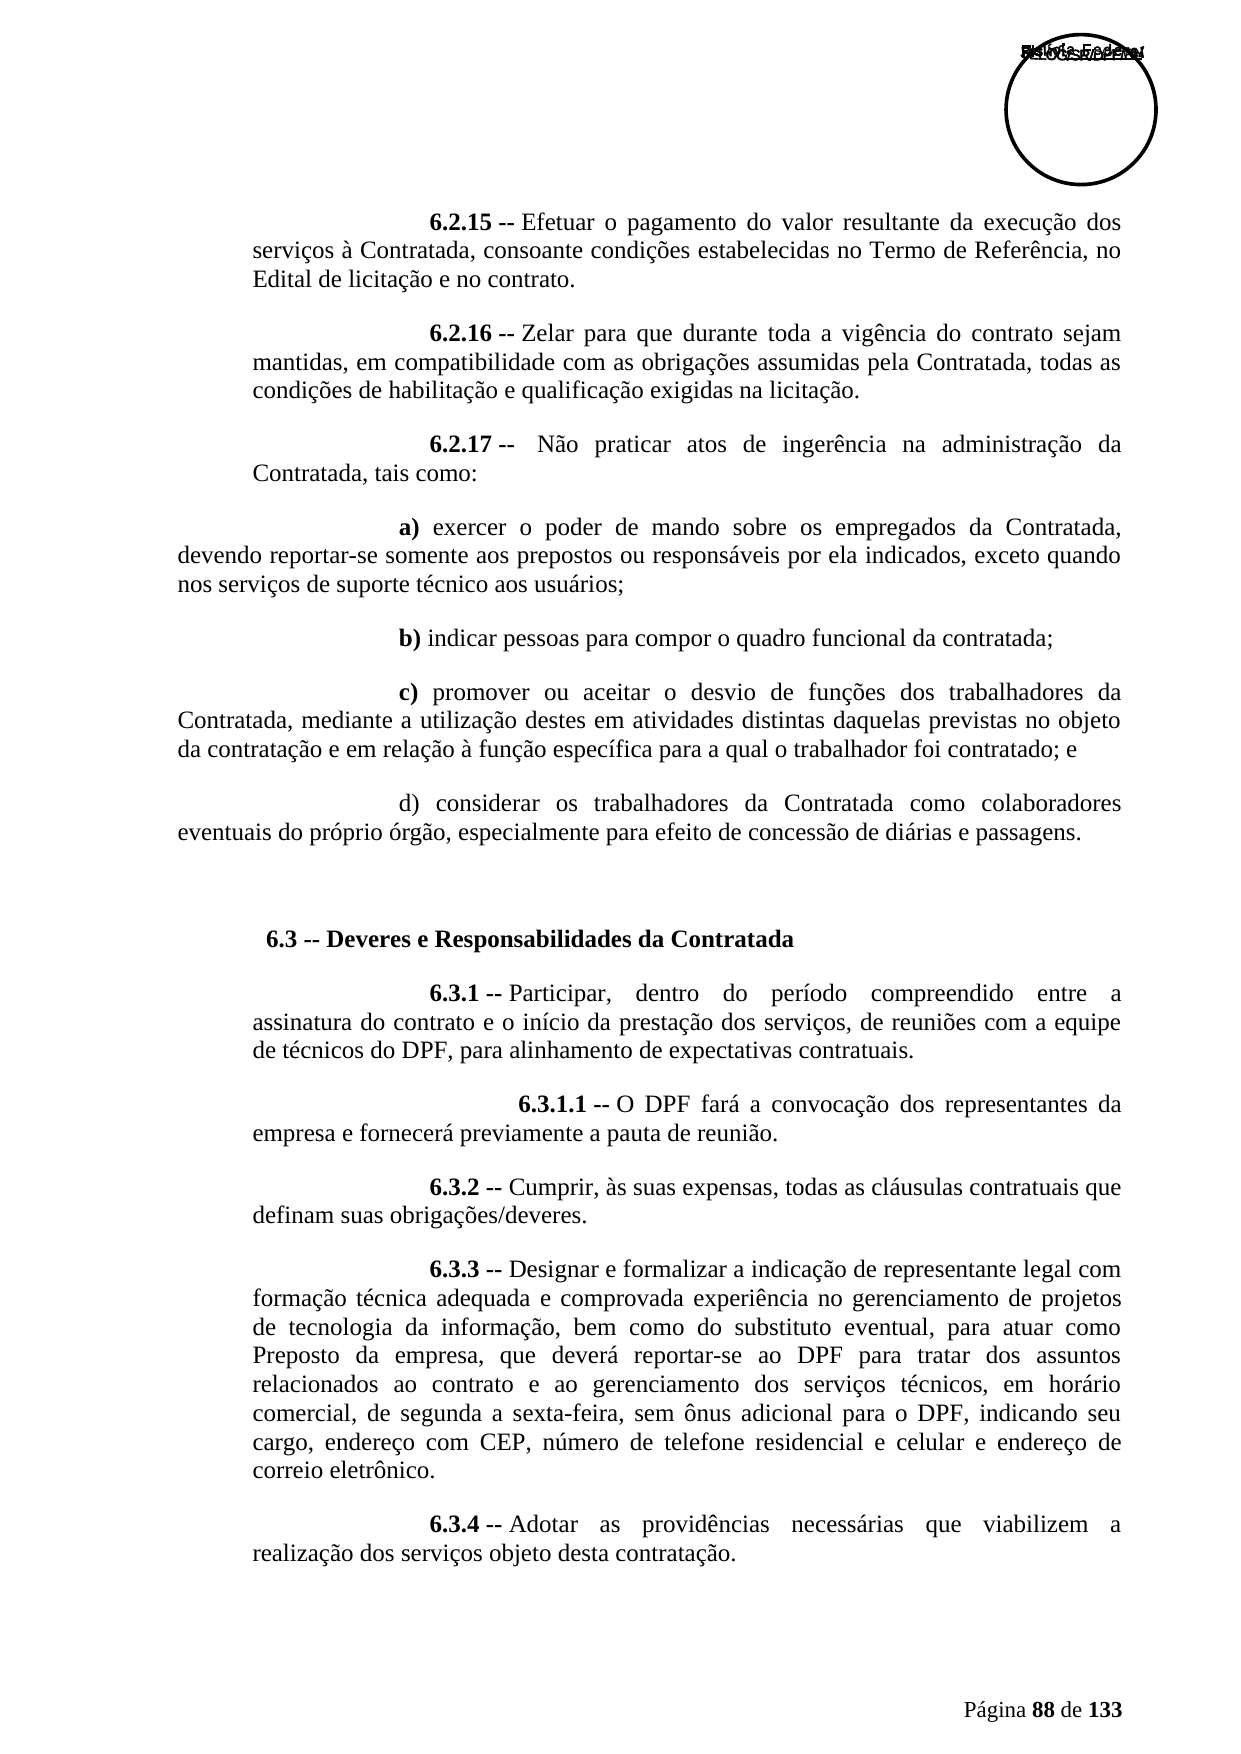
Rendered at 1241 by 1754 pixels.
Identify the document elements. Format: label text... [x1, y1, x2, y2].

text b) indicar pessoas para compor o quadro funcional da contratada; [177, 623, 1122, 652]
list Cumprir, às suas expensas, todas as cláusulas contratuais que definam suas obrigações/deveres. [252, 1172, 1122, 1229]
text c) promover ou aceitar o desvio de funções dos trabalhadores da Contratada, mediante a utilização destes em atividades distintas daquelas previstas no objeto da contratação e em relação à função específica para a qual o trabalhador foi contratado; e [177, 677, 1122, 763]
list Participar, dentro do período compreendido entre a assinatura do contrato e o início da prestação dos serviços, de reuniões com a equipe de técnicos do DPF, para alinhamento de expectativas contratuais. [252, 978, 1122, 1064]
list Zelar para que durante toda a vigência do contrato sejam mantidas, em compatibilidade com as obrigações assumidas pela Contratada, todas as condições de habilitação e qualificação exigidas na licitação. [252, 318, 1122, 404]
list Designar e formalizar a indicação de representante legal com formação técnica adequada e comprovada experiência no gerenciamento de projetos de tecnologia da informação, bem como do substituto eventual, para atuar como Preposto da empresa, que deverá reportar-se ao DPF para tratar dos assuntos relacionados ao contrato e ao gerenciamento dos serviços técnicos, em horário comercial, de segunda a sexta-feira, sem ônus adicional para o DPF, indicando seu cargo, endereço com CEP, número de telefone residencial e celular e endereço de correio eletrônico. [252, 1254, 1122, 1484]
text a) exercer o poder de mando sobre os empregados da Contratada, devendo reportar-se somente aos prepostos ou responsáveis por ela indicados, exceto quando nos serviços de suporte técnico aos usuários; [177, 512, 1122, 598]
list Não praticar atos de ingerência na administração da Contratada, tais como: [252, 429, 1122, 487]
list Deveres e Responsabilidades da Contratada [266, 924, 1122, 953]
list O DPF fará a convocação dos representantes da empresa e fornecerá previamente a pauta de reunião. [252, 1089, 1122, 1147]
list Efetuar o pagamento do valor resultante da execução dos serviços à Contratada, consoante condições estabelecidas no Termo de Referência, no Edital de licitação e no contrato. [252, 207, 1122, 293]
list Adotar as providências necessárias que viabilizem a realização dos serviços objeto desta contratação. [252, 1509, 1122, 1567]
text d) considerar os trabalhadores da Contratada como colaboradores eventuais do próprio órgão, especialmente para efeito de concessão de diárias e passagens. [177, 788, 1122, 846]
